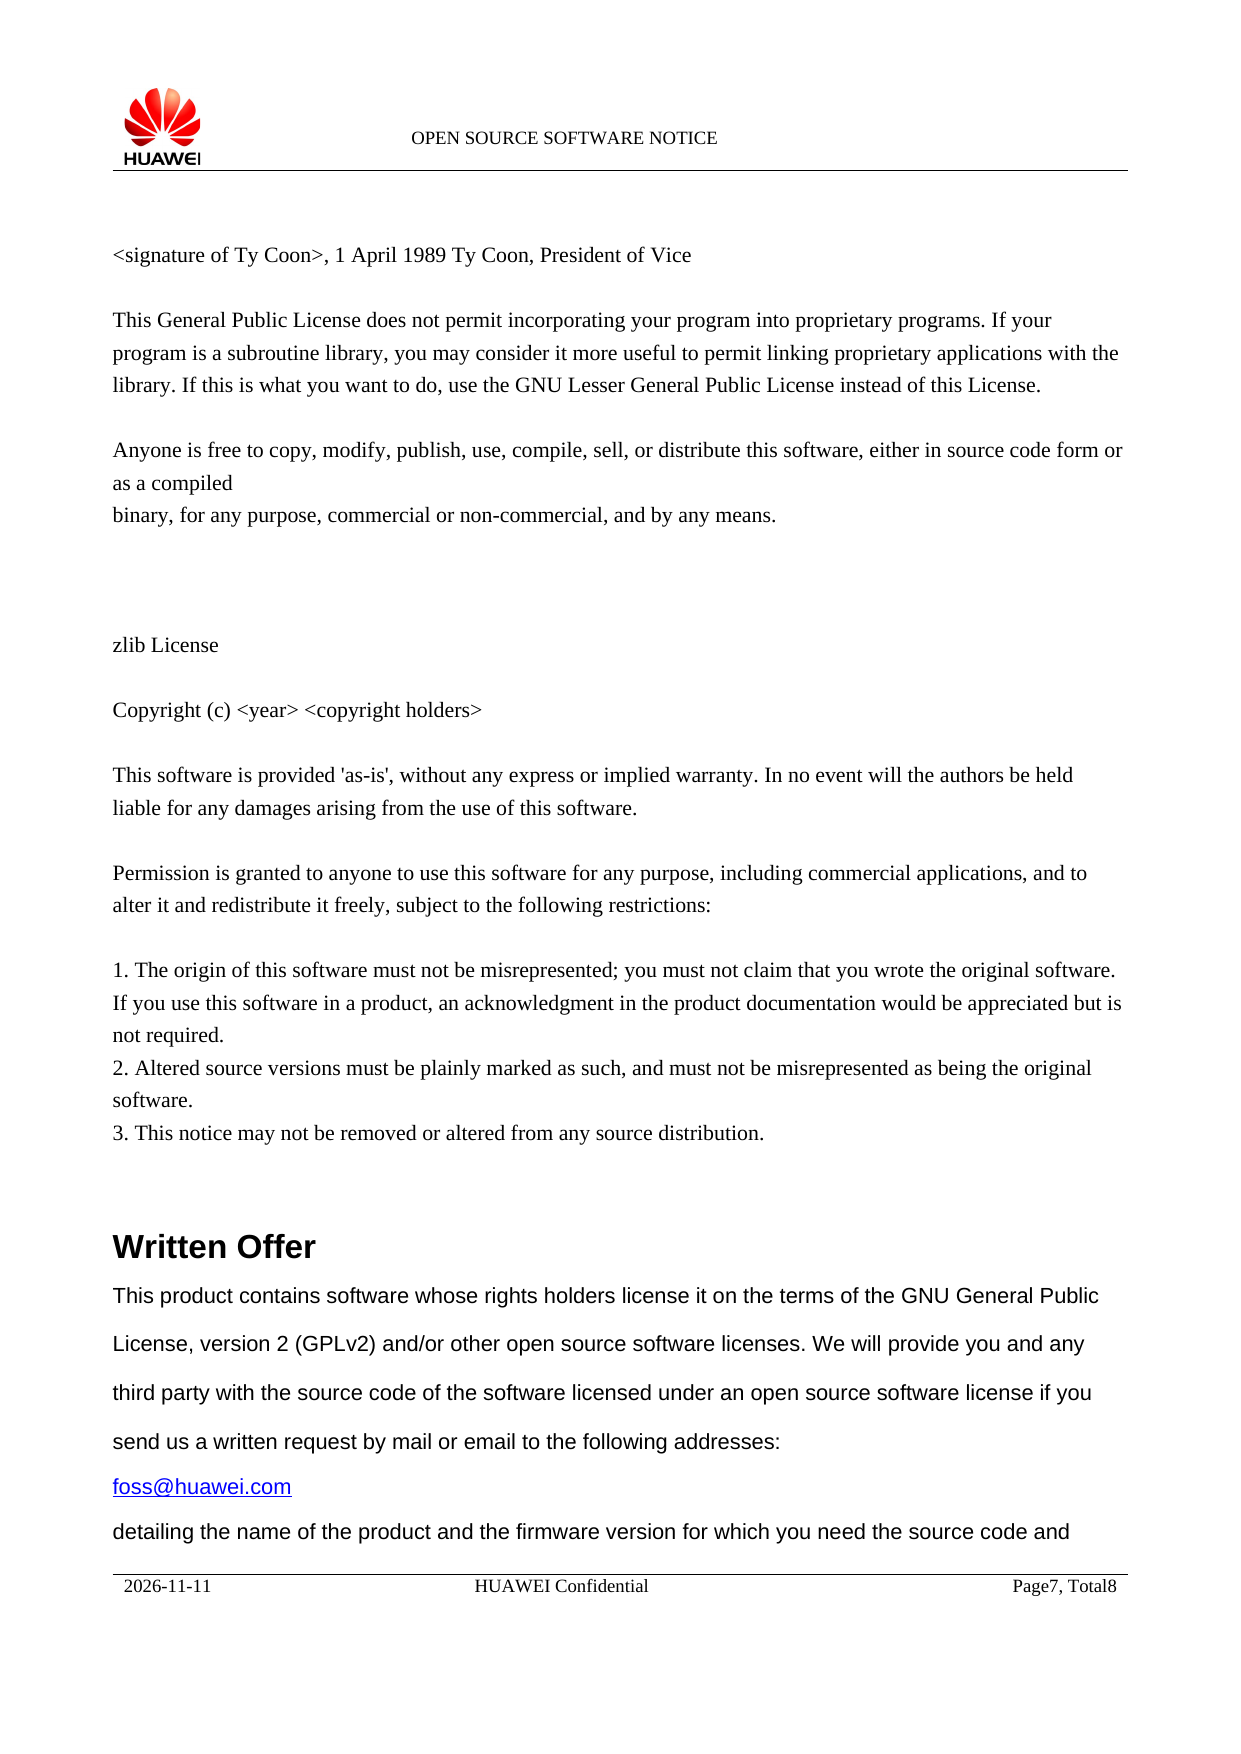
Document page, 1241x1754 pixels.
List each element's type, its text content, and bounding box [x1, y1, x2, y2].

picture [124, 88, 201, 165]
text This product contains software whose rights holders license it on the terms of the GNU General Public License, version 2 (GPLv2) and/or other open source software licenses. We will provide you and any third party with the source code of the software licensed under an open source software license if you send us a written request by mail or email to the following addresses: [112, 1279, 1128, 1458]
text detailing the name of the product and the firmware version for which you need the source code and indicating how we can contact you. [112, 1515, 1128, 1548]
text Written Offer [112, 1214, 1128, 1279]
text foss@huawei.com [112, 1470, 1128, 1503]
